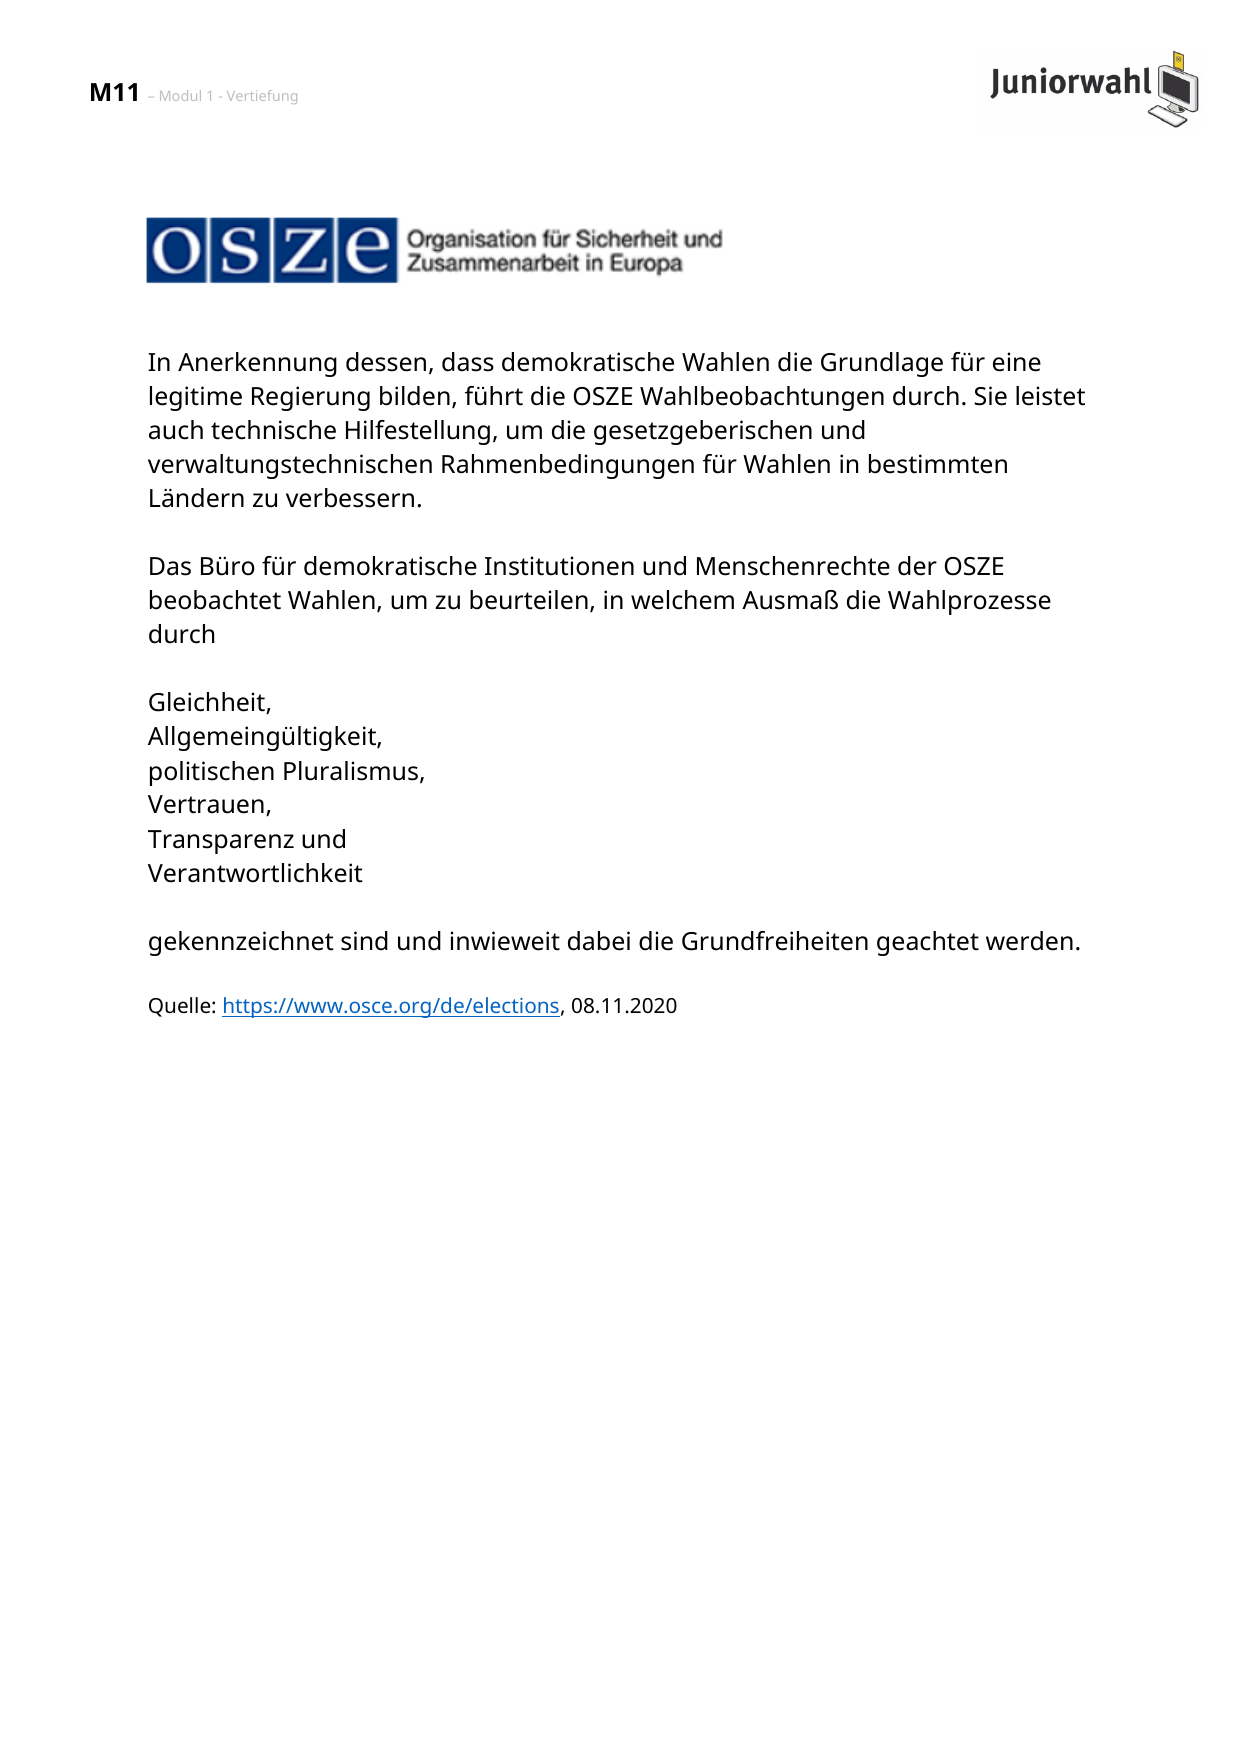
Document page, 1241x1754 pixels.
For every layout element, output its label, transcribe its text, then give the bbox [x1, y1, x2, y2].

text gekennzeichnet sind und inwieweit dabei die Grundfreiheiten geachtet werden. [148, 923, 1093, 957]
text Gleichheit, [148, 685, 1093, 719]
text Transparenz und [148, 821, 1093, 855]
text In Anerkennung dessen, dass demokratische Wahlen die Grundlage für eine legitime Regierung bilden, führt die OSZE Wahlbeobachtungen durch. Sie leistet auch technische Hilfestellung, um die gesetzgeberischen und verwaltungstechnischen Rahmenbedingungen für Wahlen in bestimmten Ländern zu verbessern. [148, 344, 1093, 515]
text Allgemeingültigkeit, [148, 719, 1093, 753]
picture [977, 48, 1203, 130]
text Quelle: https://www.osce.org/de/elections, 08.11.2020 [148, 992, 1093, 1020]
text politischen Pluralismus, [148, 753, 1093, 787]
text Vertrauen, [148, 787, 1093, 821]
text Das Büro für demokratische Institutionen und Menschenrechte der OSZE beobachtet Wahlen, um zu beurteilen, in welchem Ausmaß die Wahlprozesse durch [148, 549, 1093, 651]
text Verantwortlichkeit [148, 855, 1093, 889]
picture [125, 200, 741, 296]
